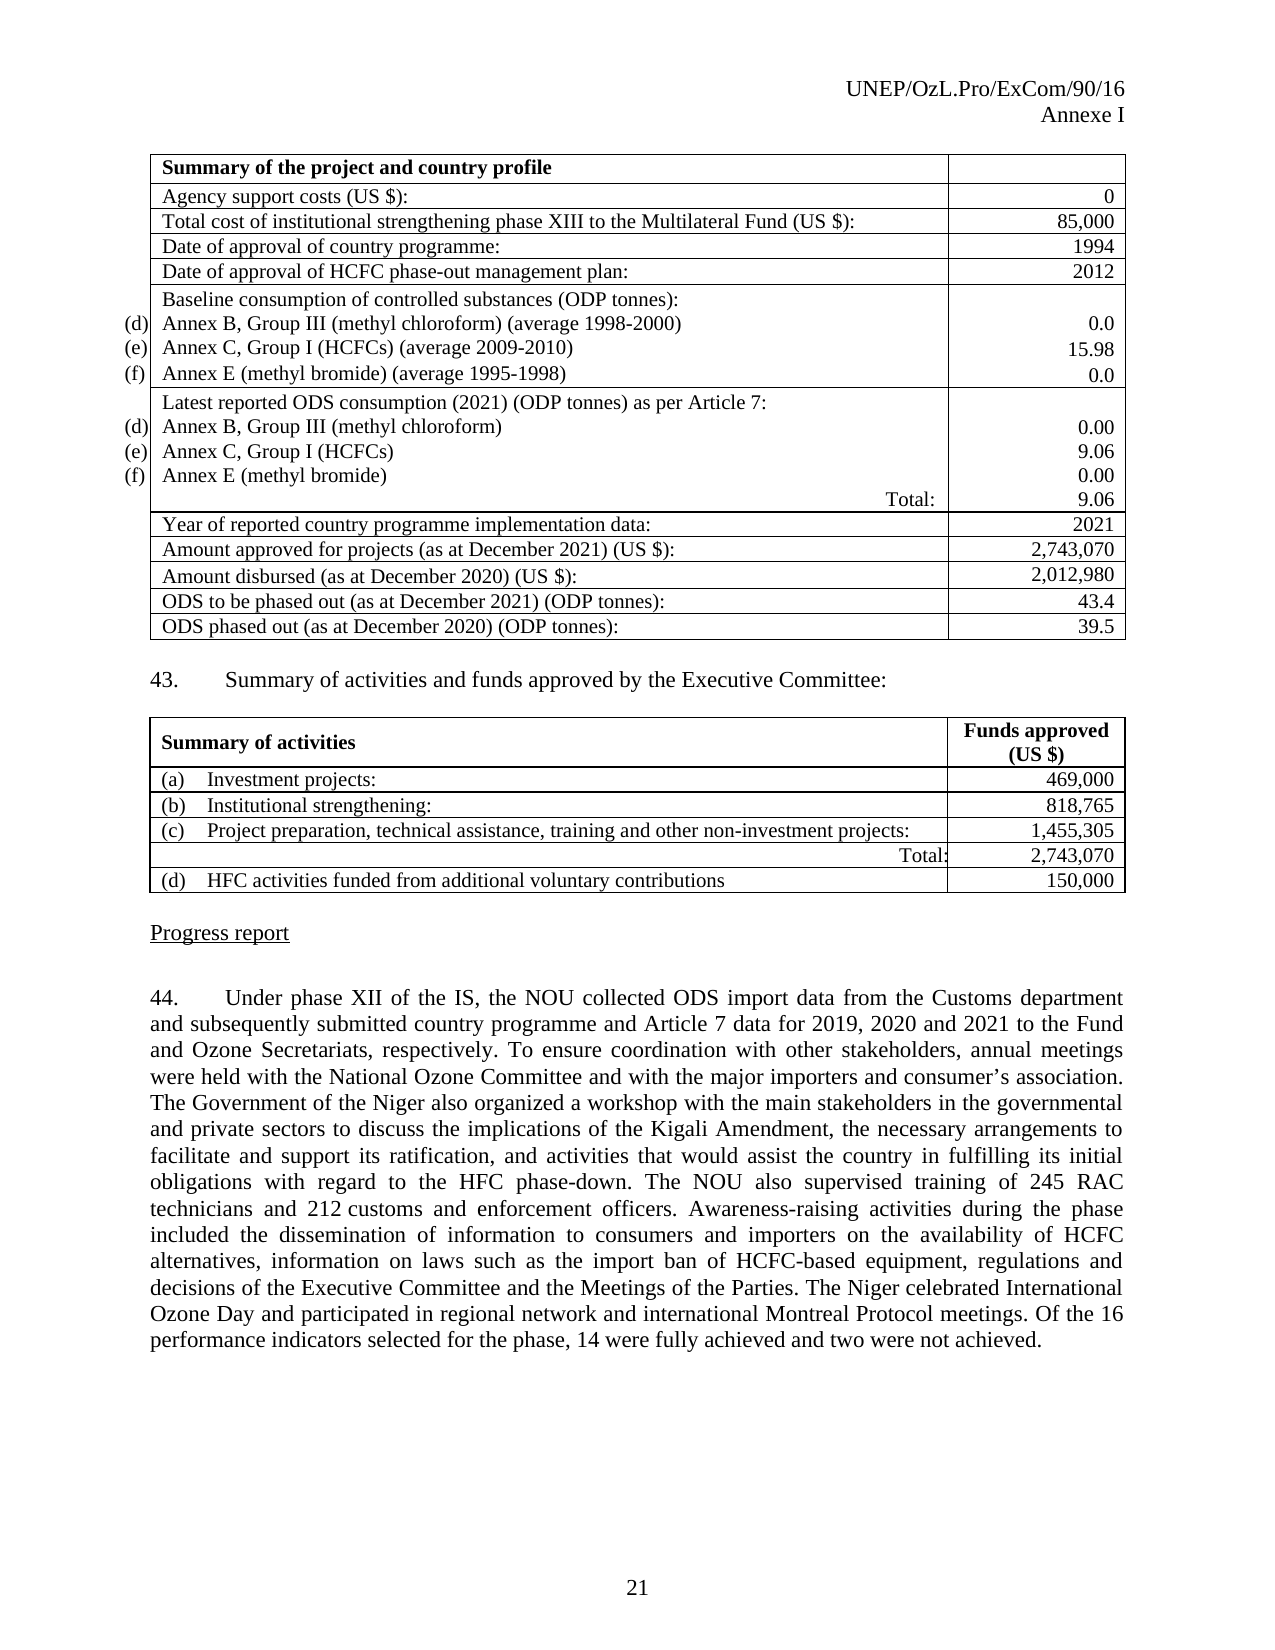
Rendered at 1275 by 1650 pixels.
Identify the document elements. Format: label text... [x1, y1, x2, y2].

table_header Summary of the project and country profile [151, 155, 948, 183]
table_cell (c) [151, 818, 207, 842]
table_cell 1,455,305 [948, 818, 1124, 842]
table_cell Total: [151, 487, 948, 511]
table_cell Institutional strengthening: [207, 793, 947, 817]
table_cell Year of reported country programme implementation data: [151, 513, 948, 536]
table_header [949, 155, 1125, 183]
table_cell Total cost of institutional strengthening phase XIII to the Multilateral Fund (US $): [151, 209, 948, 233]
table_cell ODS to be phased out (as at December 2021) (ODP tonnes): [151, 589, 948, 613]
table_header Summary of activities [151, 718, 947, 766]
table_cell 0.0 [949, 311, 1125, 335]
table_cell [949, 388, 1125, 414]
table_cell Project preparation, technical assistance, training and other non-investment projects: [207, 818, 947, 842]
table_cell 0.00 [949, 414, 1125, 439]
table_cell HFC activities funded from additional voluntary contributions [207, 868, 947, 892]
table_cell Investment projects: [207, 768, 947, 791]
table_cell 2021 [949, 513, 1125, 536]
subtitle Summary of activities and funds approved by the Executive Committee: [150, 666, 1125, 692]
table_cell 15.98 [949, 335, 1125, 361]
table_cell 43.4 [949, 589, 1125, 613]
table_cell 2,012,980 [949, 562, 1125, 588]
table_cell (e) Annex C, Group I (HCFCs) [151, 439, 948, 463]
table_cell 2012 [949, 259, 1125, 283]
table_cell Amount disbursed (as at December 2020) (US $): [151, 562, 948, 588]
table_cell 0.00 [949, 463, 1125, 487]
table_cell 85,000 [949, 209, 1125, 233]
table_cell (f) Annex E (methyl bromide) (average 1995-1998) [151, 361, 948, 387]
table_header Funds approved (US $) [948, 718, 1124, 766]
table_cell (f) Annex E (methyl bromide) [151, 463, 948, 487]
table_cell (d) Annex B, Group III (methyl chloroform) [151, 414, 948, 439]
table_cell 9.06 [949, 487, 1125, 511]
table_cell Date of approval of country programme: [151, 234, 948, 258]
table_cell 9.06 [949, 439, 1125, 463]
table_cell 150,000 [948, 868, 1124, 892]
table_cell 0 [949, 184, 1125, 208]
table_cell Agency support costs (US $): [151, 184, 948, 208]
table_cell 39.5 [949, 614, 1125, 638]
table_cell (e) Annex C, Group I (HCFCs) (average 2009-2010) [151, 335, 948, 361]
text Progress report [150, 919, 1125, 946]
table_cell ODS phased out (as at December 2020) (ODP tonnes): [151, 614, 948, 638]
table_cell (b) [151, 793, 207, 817]
table_cell Total: [151, 843, 947, 867]
table_cell Date of approval of HCFC phase-out management plan: [151, 259, 948, 283]
subtitle Under phase XII of the IS, the NOU collected ODS import data from the Customs department and subsequently submitted country programme and Article 7 data for 2019, 2020 and 2021 to the Fund and Ozone Secretariats, respectively. To ensure coordination with other stakeholders, annual meetings were held with the National Ozone Committee and with the major importers and consumer’s association. The Government of the Niger also organized a workshop with the main stakeholders in the governmental and private sectors to discuss the implications of the Kigali Amendment, the necessary arrangements to facilitate and support its ratification, and activities that would assist the country in fulfilling its initial obligations with regard to the HFC phase-down. The NOU also supervised training of 245 RAC technicians and 212 customs and enforcement officers. Awareness-raising activities during the phase included the dissemination of information to consumers and importers on the availability of HCFC alternatives, information on laws such as the import ban of HCFC-based equipment, regulations and decisions of the Executive Committee and the Meetings of the Parties. The Niger celebrated International Ozone Day and participated in regional network and international Montreal Protocol meetings. Of the 16 performance indicators selected for the phase, 14 were fully achieved and two were not achieved. [150, 984, 1125, 1353]
table_cell Baseline consumption of controlled substances (ODP tonnes): [151, 285, 948, 311]
table_cell [949, 285, 1125, 311]
table_cell Amount approved for projects (as at December 2021) (US $): [151, 537, 948, 561]
table_cell (d) [151, 868, 207, 892]
table_cell 2,743,070 [949, 537, 1125, 561]
table_cell 818,765 [948, 793, 1124, 817]
table_cell 469,000 [948, 768, 1124, 791]
table_cell Latest reported ODS consumption (2021) (ODP tonnes) as per Article 7: [151, 388, 948, 414]
table_cell 1994 [949, 234, 1125, 258]
table_cell 2,743,070 [948, 843, 1124, 867]
table_cell 0.0 [949, 361, 1125, 387]
table_cell (a) [151, 768, 207, 791]
table_cell (d) Annex B, Group III (methyl chloroform) (average 1998-2000) [151, 311, 948, 335]
